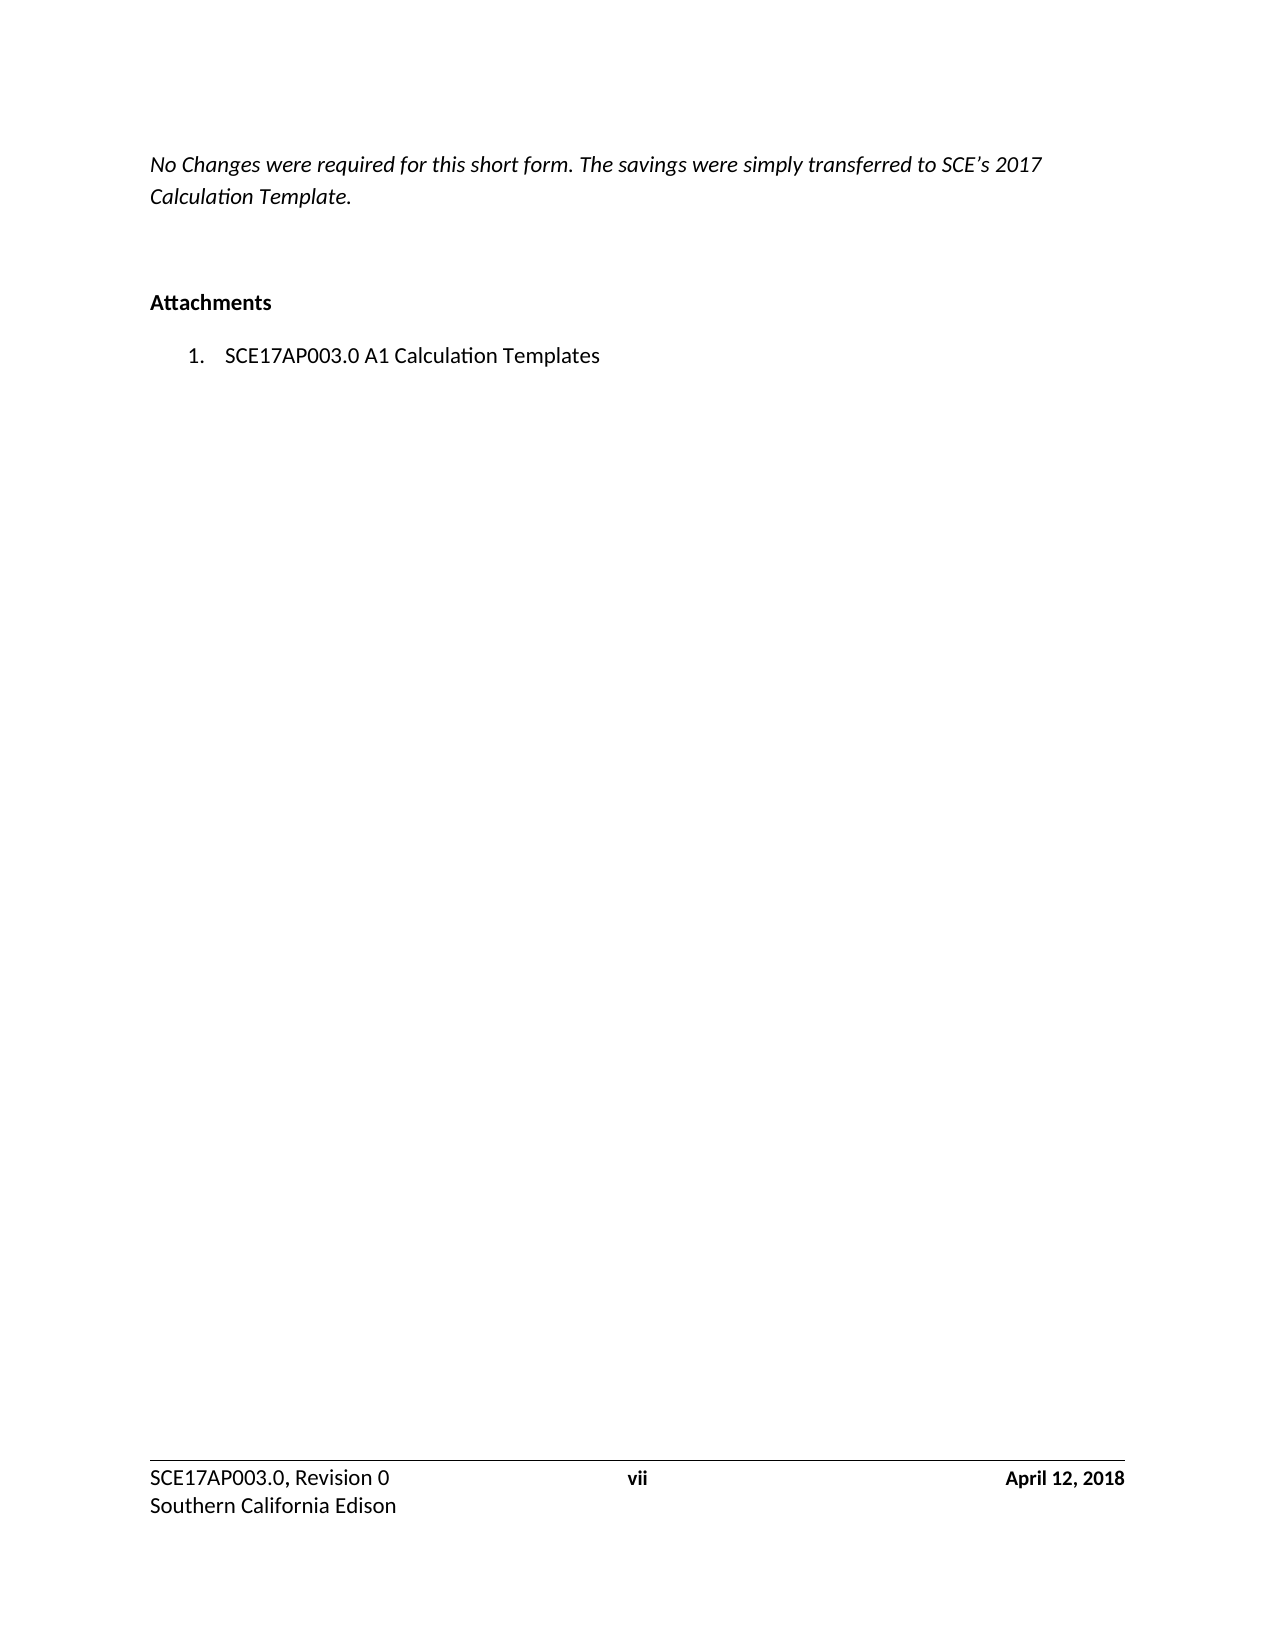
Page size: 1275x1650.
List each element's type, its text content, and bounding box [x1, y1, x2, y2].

text Attachments [150, 288, 1125, 316]
text No Changes were required for this short form. The savings were simply transferred to SCE’s 2017 Calculation Template. [150, 150, 1125, 210]
list SCE17AP003.0 A1 Calculation Templates [187, 341, 1125, 369]
